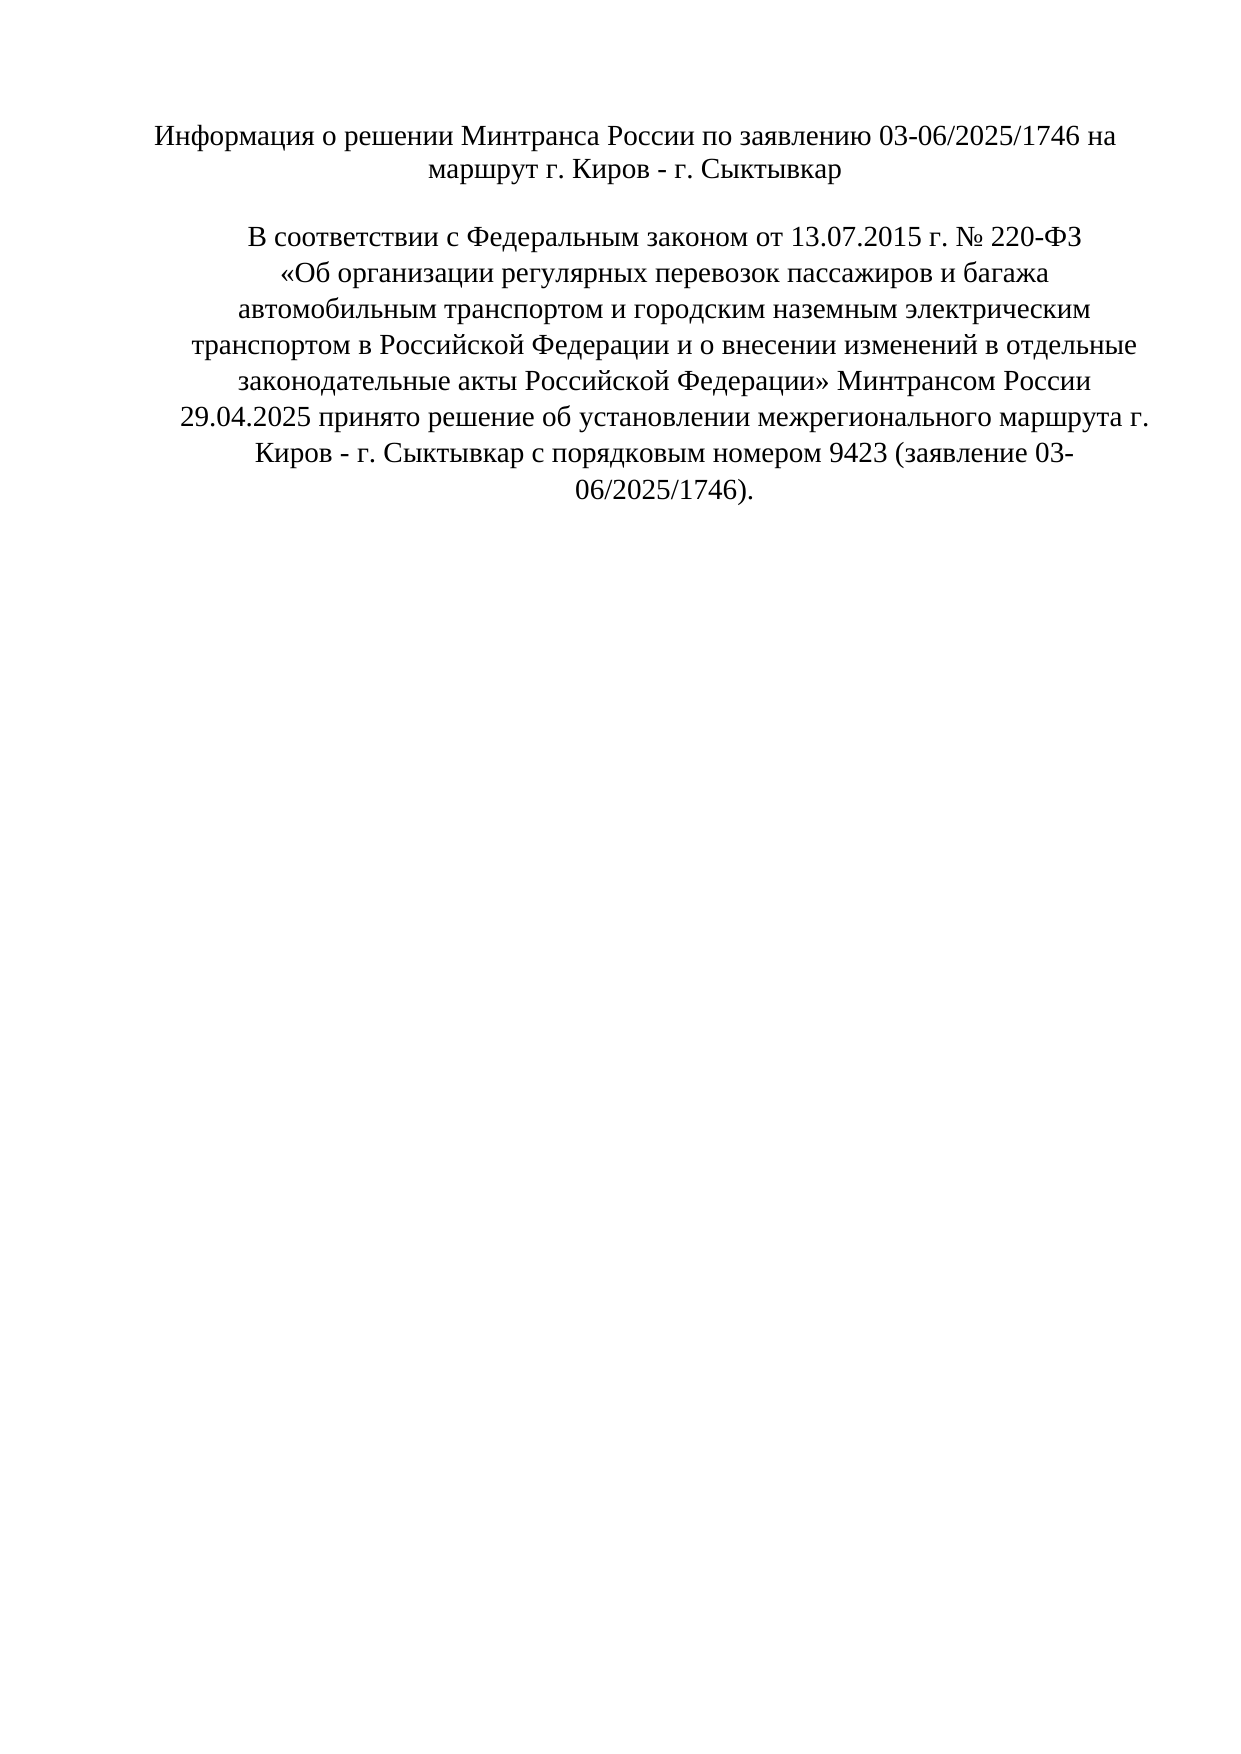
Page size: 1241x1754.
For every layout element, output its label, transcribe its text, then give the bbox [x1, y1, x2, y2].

text Информация о решении Минтранса России по заявлению 03-06/2025/1746 на маршрут г. Киров - г. Сыктывкар [118, 118, 1152, 185]
text В соответствии с Федеральным законом от 13.07.2015 г. № 220-ФЗ «Об организации регулярных перевозок пассажиров и багажа автомобильным транспортом и городским наземным электрическим транспортом в Российской Федерации и о внесении изменений в отдельные законодательные акты Российской Федерации» Минтрансом России 29.04.2025 принято решение об установлении межрегионального маршрута г. Киров - г. Сыктывкар с порядковым номером 9423 (заявление 03-06/2025/1746). [177, 219, 1152, 505]
